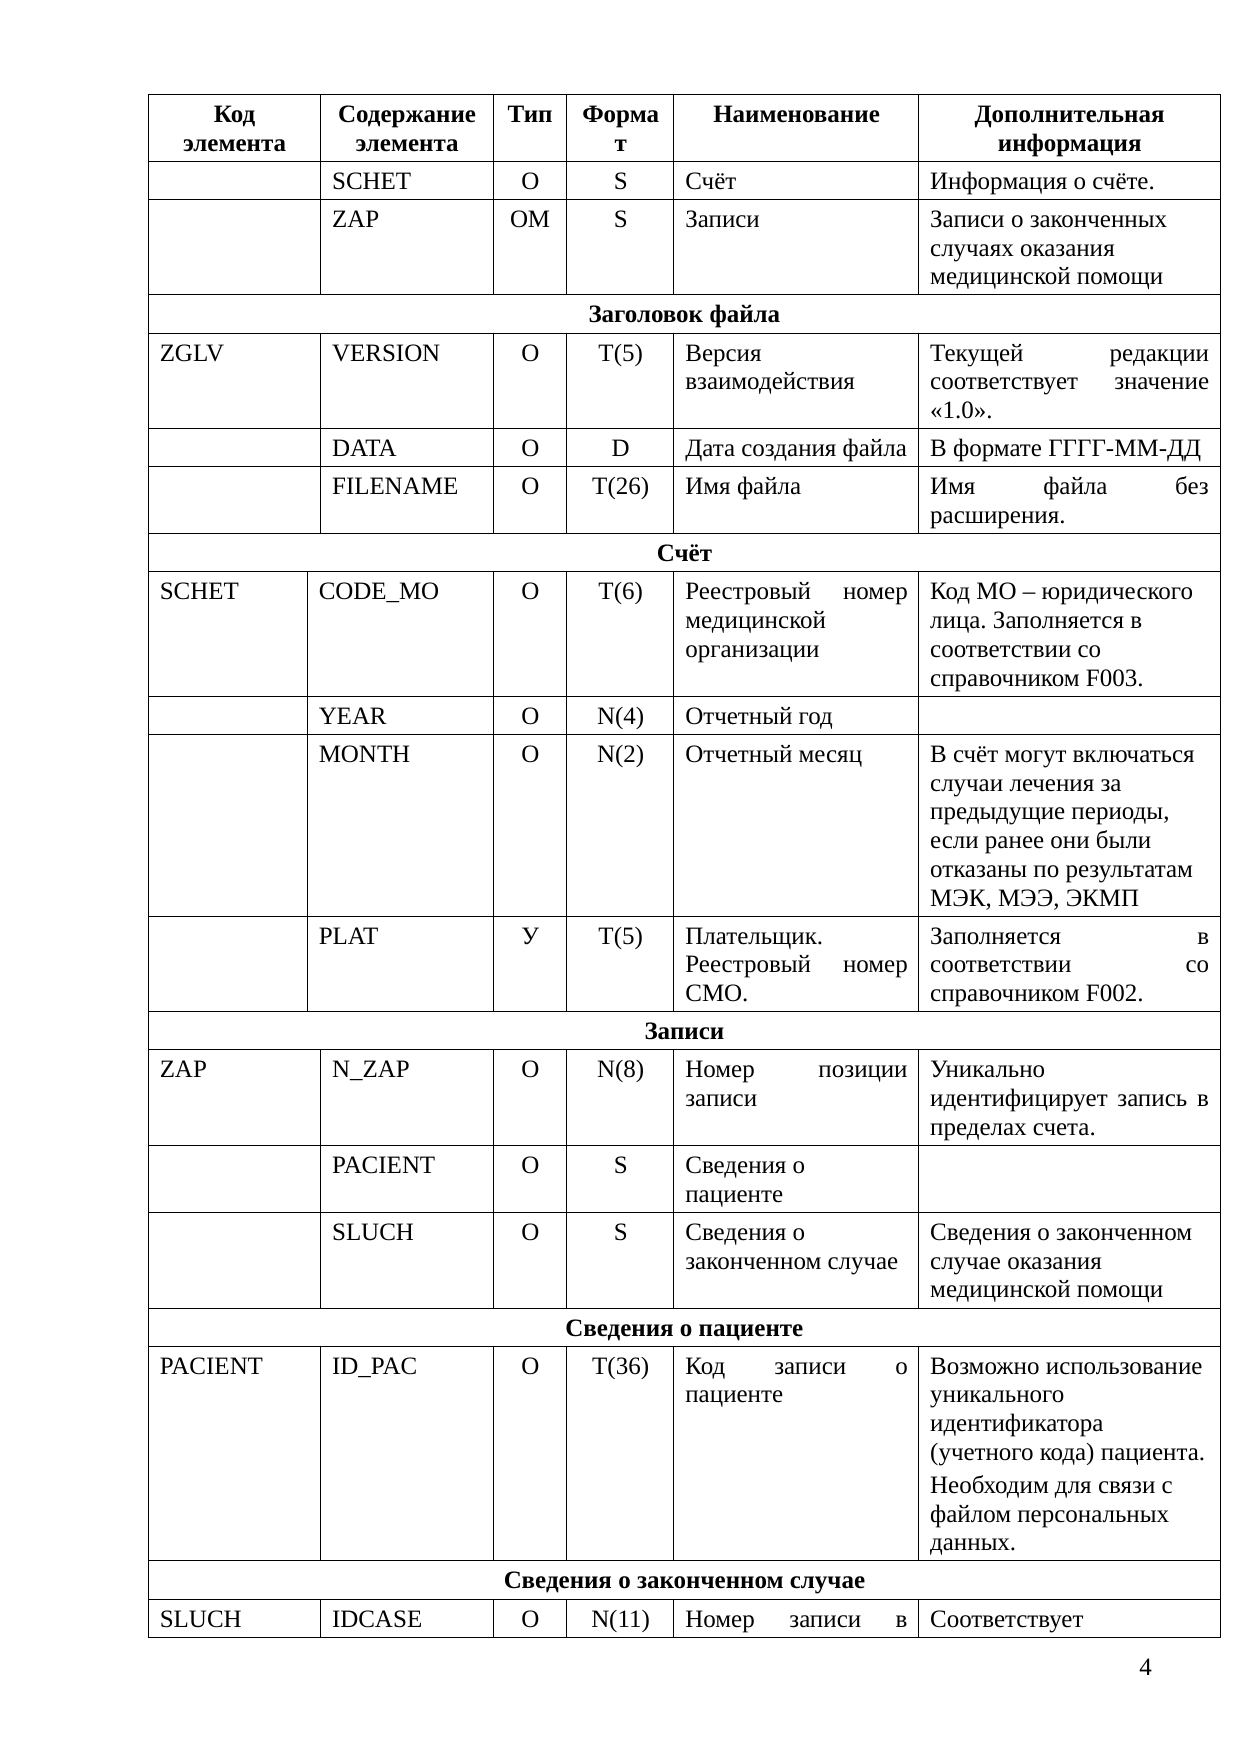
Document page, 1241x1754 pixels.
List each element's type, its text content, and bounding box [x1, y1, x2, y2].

table_cell Сведения о пациенте [674, 1146, 918, 1212]
table_cell Имя файла [674, 467, 918, 533]
table_cell Отчетный месяц [674, 735, 918, 916]
table_cell VERSION [321, 334, 493, 428]
table_cell T(5) [567, 917, 673, 1011]
table_cell ZAP [149, 1050, 320, 1145]
table_cell Отчетный год [674, 697, 918, 734]
table_cell FILENAME [321, 467, 493, 533]
table_cell Дата создания файла [674, 429, 918, 466]
table_cell N(4) [567, 697, 673, 734]
table_cell О [494, 1050, 566, 1145]
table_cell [919, 1600, 1220, 1637]
table_cell ID_PAC [321, 1347, 493, 1560]
table_cell О [494, 1213, 566, 1307]
table_cell PACIENT [321, 1146, 493, 1212]
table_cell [674, 1600, 918, 1637]
table_cell ZGLV [149, 334, 320, 428]
table_cell Код МО – юридического лица. Заполняется в соответствии со справочником F003. [919, 572, 1220, 696]
table_cell Сведения о законченном случае [674, 1213, 918, 1307]
table_cell О [494, 467, 566, 533]
table_cell Заголовок файла [149, 295, 1220, 332]
table_cell ОМ [494, 200, 566, 294]
table_cell [149, 917, 307, 1011]
table_cell S [567, 1213, 673, 1307]
table_cell Имя файла без расширения. [919, 467, 1220, 533]
table_cell Уникально идентифицирует запись в пределах счета. [919, 1050, 1220, 1145]
table_cell Плательщик. Реестровый номер СМО. [674, 917, 918, 1011]
table_cell [149, 1146, 320, 1212]
table_cell N(2) [567, 735, 673, 916]
table_cell В счёт могут включаться случаи лечения за предыдущие периоды, если ранее они были отказаны по результатам МЭК, МЭЭ, ЭКМП [919, 735, 1220, 916]
table_cell O [494, 735, 566, 916]
table_cell [149, 162, 320, 199]
table_cell [149, 697, 307, 734]
table_cell В формате ГГГГ-ММ-ДД [919, 429, 1220, 466]
table_cell O [494, 1600, 566, 1637]
table_cell SCHET [321, 162, 493, 199]
table_cell [149, 467, 320, 533]
table_cell N_ZAP [321, 1050, 493, 1145]
table_cell [149, 200, 320, 294]
table_header Тип [494, 95, 566, 161]
table_cell Сведения о законченном случае [149, 1561, 1220, 1598]
table_cell IDCASE [321, 1600, 493, 1637]
table_cell У [494, 917, 566, 1011]
table_cell О [494, 1146, 566, 1212]
table_cell PACIENT [149, 1347, 320, 1560]
table_cell Версия взаимодействия [674, 334, 918, 428]
table_cell SCHET [149, 572, 307, 696]
table_cell CODE_MO [308, 572, 493, 696]
table_cell Возможно использование уникального идентификатора (учетного кода) пациента. Необходим для связи с файлом персональных данных. [919, 1347, 1220, 1560]
table_cell Номер позиции записи [674, 1050, 918, 1145]
table_cell D [567, 429, 673, 466]
table_cell О [494, 572, 566, 696]
table_cell Записи [149, 1012, 1220, 1049]
table_cell N(11) [567, 1600, 673, 1637]
table_cell PLAT [308, 917, 493, 1011]
table_cell [919, 1146, 1220, 1212]
table_cell Записи [674, 200, 918, 294]
table_cell Сведения о законченном случае оказания медицинской помощи [919, 1213, 1220, 1307]
table_header Код элемента [149, 95, 320, 161]
table_cell Информация о счёте. [919, 162, 1220, 199]
table_cell Текущей редакции соответствует значение «1.0». [919, 334, 1220, 428]
table_cell Код записи о пациенте [674, 1347, 918, 1560]
table_cell О [494, 429, 566, 466]
table_cell Реестровый номер медицинской организации [674, 572, 918, 696]
table_cell Записи о законченных случаях оказания медицинской помощи [919, 200, 1220, 294]
table_cell T(36) [567, 1347, 673, 1560]
table_cell Заполняется в соответствии со справочником F002. [919, 917, 1220, 1011]
table_cell [919, 697, 1220, 734]
table_cell YEAR [308, 697, 493, 734]
table_cell T(26) [567, 467, 673, 533]
table_cell O [494, 697, 566, 734]
table_header Формат [567, 95, 673, 161]
table_cell S [567, 162, 673, 199]
table_cell SLUCH [149, 1600, 320, 1637]
table_header Наименование [674, 95, 918, 161]
table_cell N(8) [567, 1050, 673, 1145]
table_cell O [494, 334, 566, 428]
table_cell ZAP [321, 200, 493, 294]
table_cell T(6) [567, 572, 673, 696]
table_cell DATA [321, 429, 493, 466]
table_header Содержание элемента [321, 95, 493, 161]
table_cell S [567, 1146, 673, 1212]
table_cell SLUCH [321, 1213, 493, 1307]
table_header Дополнительная информация [919, 95, 1220, 161]
table_cell [149, 735, 307, 916]
table_cell Счёт [674, 162, 918, 199]
table_cell О [494, 162, 566, 199]
table_cell [149, 429, 320, 466]
table_cell S [567, 200, 673, 294]
table_cell Счёт [149, 534, 1220, 571]
table_cell Сведения о пациенте [149, 1309, 1220, 1346]
table_cell T(5) [567, 334, 673, 428]
table_cell О [494, 1347, 566, 1560]
table_cell [149, 1213, 320, 1307]
table_cell MONTH [308, 735, 493, 916]
